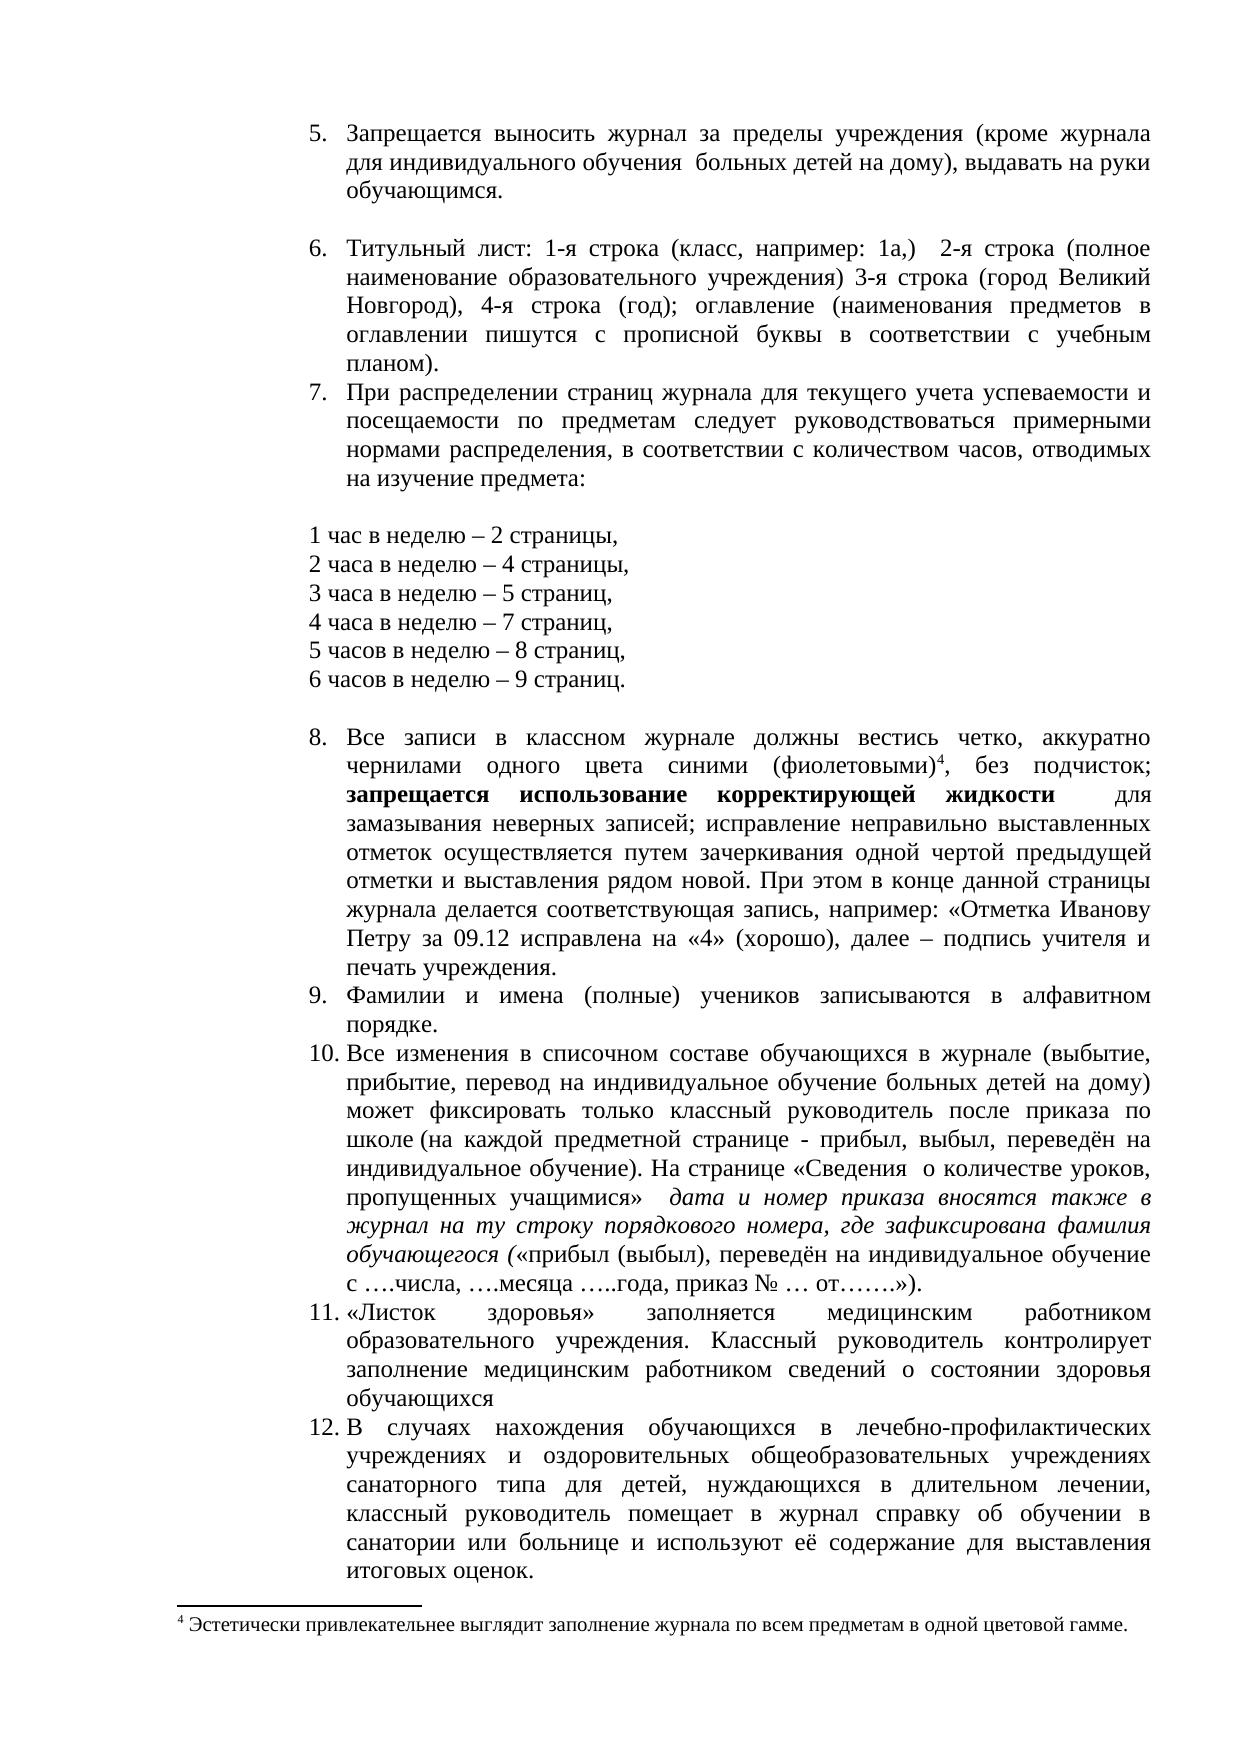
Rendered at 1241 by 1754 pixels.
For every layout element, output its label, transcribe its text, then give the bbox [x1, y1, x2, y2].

text 1 час в неделю – 2 страницы, [308, 521, 1152, 549]
list Фамилии и имена (полные) учеников записываются в алфавитном порядке. [308, 981, 1152, 1038]
list Все изменения в списочном составе обучающихся в журнале (выбытие, прибытие, перевод на индивидуальное обучение больных детей на дому) может фиксировать только классный руководитель после приказа по школе (на каждой предметной странице - прибыл, выбыл, переведён на индивидуальное обучение). На странице «Сведения о количестве уроков, пропущенных учащимися» дата и номер приказа вносятся также в журнал на ту строку порядкового номера, где зафиксирована фамилия обучающегося («прибыл (выбыл), переведён на индивидуальное обучение с ….числа, ….месяца …..года, приказ № … от…….»). [308, 1038, 1152, 1297]
list Титульный лист: 1-я строка (класс, например: 1а,) 2-я строка (полное наименование образовательного учреждения) 3-я строка (город Великий Новгород), 4-я строка (год); оглавление (наименования предметов в оглавлении пишутся с прописной буквы в соответствии с учебным планом). [308, 233, 1152, 377]
text 3 часа в неделю – 5 страниц, [308, 578, 1152, 607]
text 4 часа в неделю – 7 страниц, [308, 607, 1152, 636]
text 6 часов в неделю – 9 страниц. [308, 664, 1152, 693]
list Запрещается выносить журнал за пределы учреждения (кроме журнала для индивидуального обучения больных детей на дому), выдавать на руки обучающимся. [308, 118, 1152, 204]
text 5 часов в неделю – 8 страниц, [308, 636, 1152, 664]
list При распределении страниц журнала для текущего учета успеваемости и посещаемости по предметам следует руководствоваться примерными нормами распределения, в соответствии с количеством часов, отводимых на изучение предмета: [308, 377, 1152, 492]
text 2 часа в неделю – 4 страницы, [308, 549, 1152, 578]
list Все записи в классном журнале должны вестись четко, аккуратно чернилами одного цвета синими (фиолетовыми), без подчисток; запрещается использование корректирующей жидкости для замазывания неверных записей; исправление неправильно выставленных отметок осуществляется путем зачеркивания одной чертой предыдущей отметки и выставления рядом новой. При этом в конце данной страницы журнала делается соответствующая запись, например: «Отметка Иванову Петру за 09.12 исправлена на «4» (хорошо), далее – подпись учителя и печать учреждения. [308, 722, 1152, 981]
list «Листок здоровья» заполняется медицинским работником образовательного учреждения. Классный руководитель контролирует заполнение медицинским работником сведений о состоянии здоровья обучающихся [308, 1297, 1152, 1412]
list В случаях нахождения обучающихся в лечебно-профилактических учреждениях и оздоровительных общеобразовательных учреждениях санаторного типа для детей, нуждающихся в длительном лечении, классный руководитель помещает в журнал справку об обучении в санатории или больнице и используют её содержание для выставления итоговых оценок. [308, 1412, 1152, 1584]
